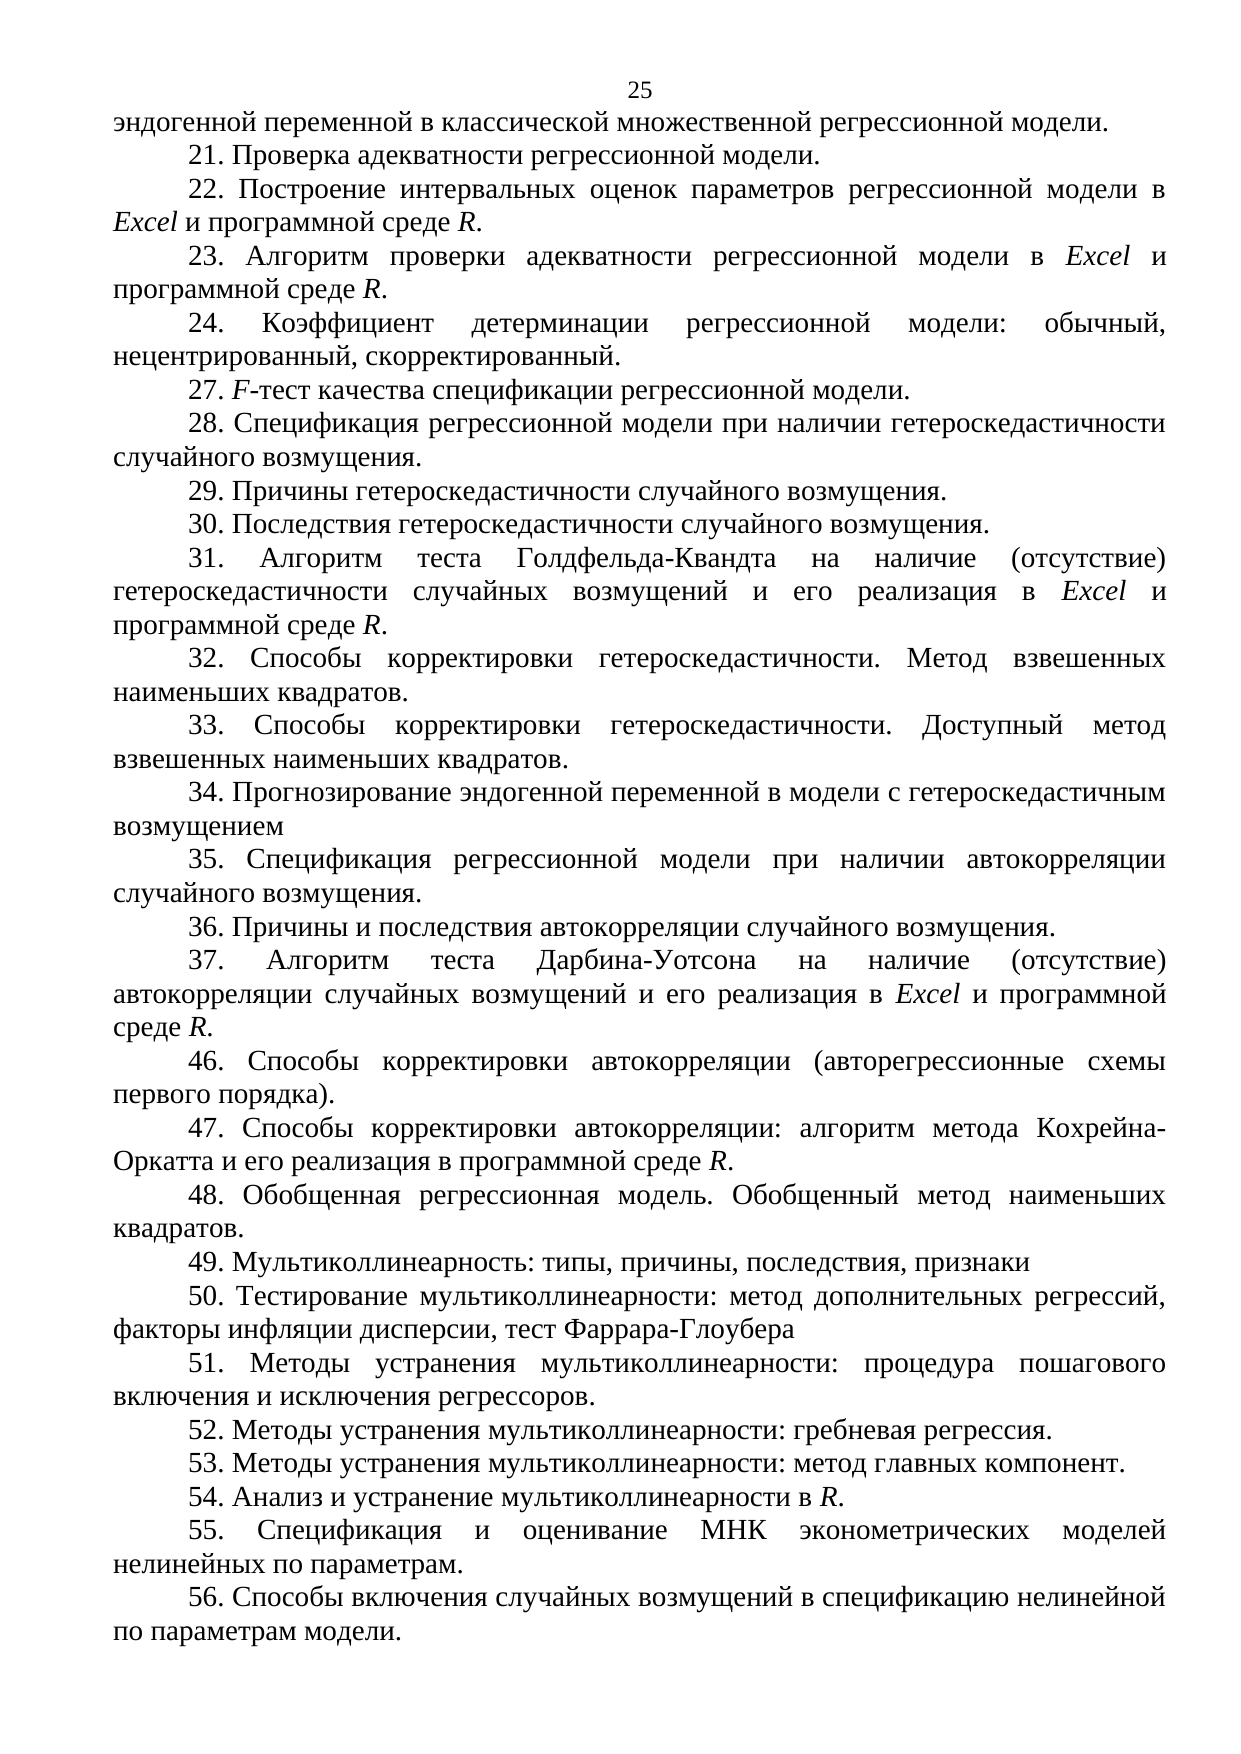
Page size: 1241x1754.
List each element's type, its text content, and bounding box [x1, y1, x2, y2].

text 30. Последствия гетероскедастичности случайного возмущения. [113, 506, 1167, 540]
text 55. Спецификация и оценивание МНК эконометрических моделей нелинейных по параметрам. [113, 1512, 1167, 1579]
text 28. Спецификация регрессионной модели при наличии гетероскедастичности случайного возмущения. [113, 406, 1167, 473]
text 46. Способы корректировки автокорреляции (авторегрессионные схемы первого порядка). [113, 1043, 1167, 1110]
text 31. Алгоритм теста Голдфельда-Квандта на наличие (отсутствие) гетероскедастичности случайных возмущений и его реализация в Excel и программной среде R. [113, 540, 1167, 640]
text 54. Анализ и устранение мультиколлинеарности в R. [113, 1479, 1167, 1512]
text 53. Методы устранения мультиколлинеарности: метод главных компонент. [113, 1445, 1167, 1479]
text 49. Мультиколлинеарность: типы, причины, последствия, признаки [113, 1244, 1167, 1278]
text 48. Обобщенная регрессионная модель. Обобщенный метод наименьших квадратов. [113, 1177, 1167, 1244]
text 22. Построение интервальных оценок параметров регрессионной модели в Excel и программной среде R. [113, 171, 1167, 238]
text 34. Прогнозирование эндогенной переменной в модели с гетероскедастичным возмущением [113, 774, 1167, 842]
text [113, 104, 1167, 137]
text 52. Методы устранения мультиколлинеарности: гребневая регрессия. [113, 1412, 1167, 1445]
text 33. Способы корректировки гетероскедастичности. Доступный метод взвешенных наименьших квадратов. [113, 707, 1167, 774]
text 27. F-тест качества спецификации регрессионной модели. [113, 372, 1167, 406]
text 37. Алгоритм теста Дарбина-Уотсона на наличие (отсутствие) автокорреляции случайных возмущений и его реализация в Excel и программной среде R. [113, 942, 1167, 1043]
text 36. Причины и последствия автокорреляции случайного возмущения. [113, 909, 1167, 942]
text 51. Методы устранения мультиколлинеарности: процедура пошагового включения и исключения регрессоров. [113, 1345, 1167, 1412]
text 35. Спецификация регрессионной модели при наличии автокорреляции случайного возмущения. [113, 842, 1167, 909]
text 23. Алгоритм проверки адекватности регрессионной модели в Excel и программной среде R. [113, 238, 1167, 305]
text 29. Причины гетероскедастичности случайного возмущения. [113, 473, 1167, 506]
text 32. Способы корректировки гетероскедастичности. Метод взвешенных наименьших квадратов. [113, 640, 1167, 707]
text 47. Способы корректировки автокорреляции: алгоритм метода Кохрейна-Оркатта и его реализация в программной среде R. [113, 1110, 1167, 1177]
text 24. Коэффициент детерминации регрессионной модели: обычный, нецентрированный, скорректированный. [113, 305, 1167, 372]
text 50. Тестирование мультиколлинеарности: метод дополнительных регрессий, факторы инфляции дисперсии, тест Фаррара-Глоубера [113, 1278, 1167, 1345]
text 56. Способы включения случайных возмущений в спецификацию нелинейной по параметрам модели. [113, 1579, 1167, 1647]
text 21. Проверка адекватности регрессионной модели. [113, 137, 1167, 171]
